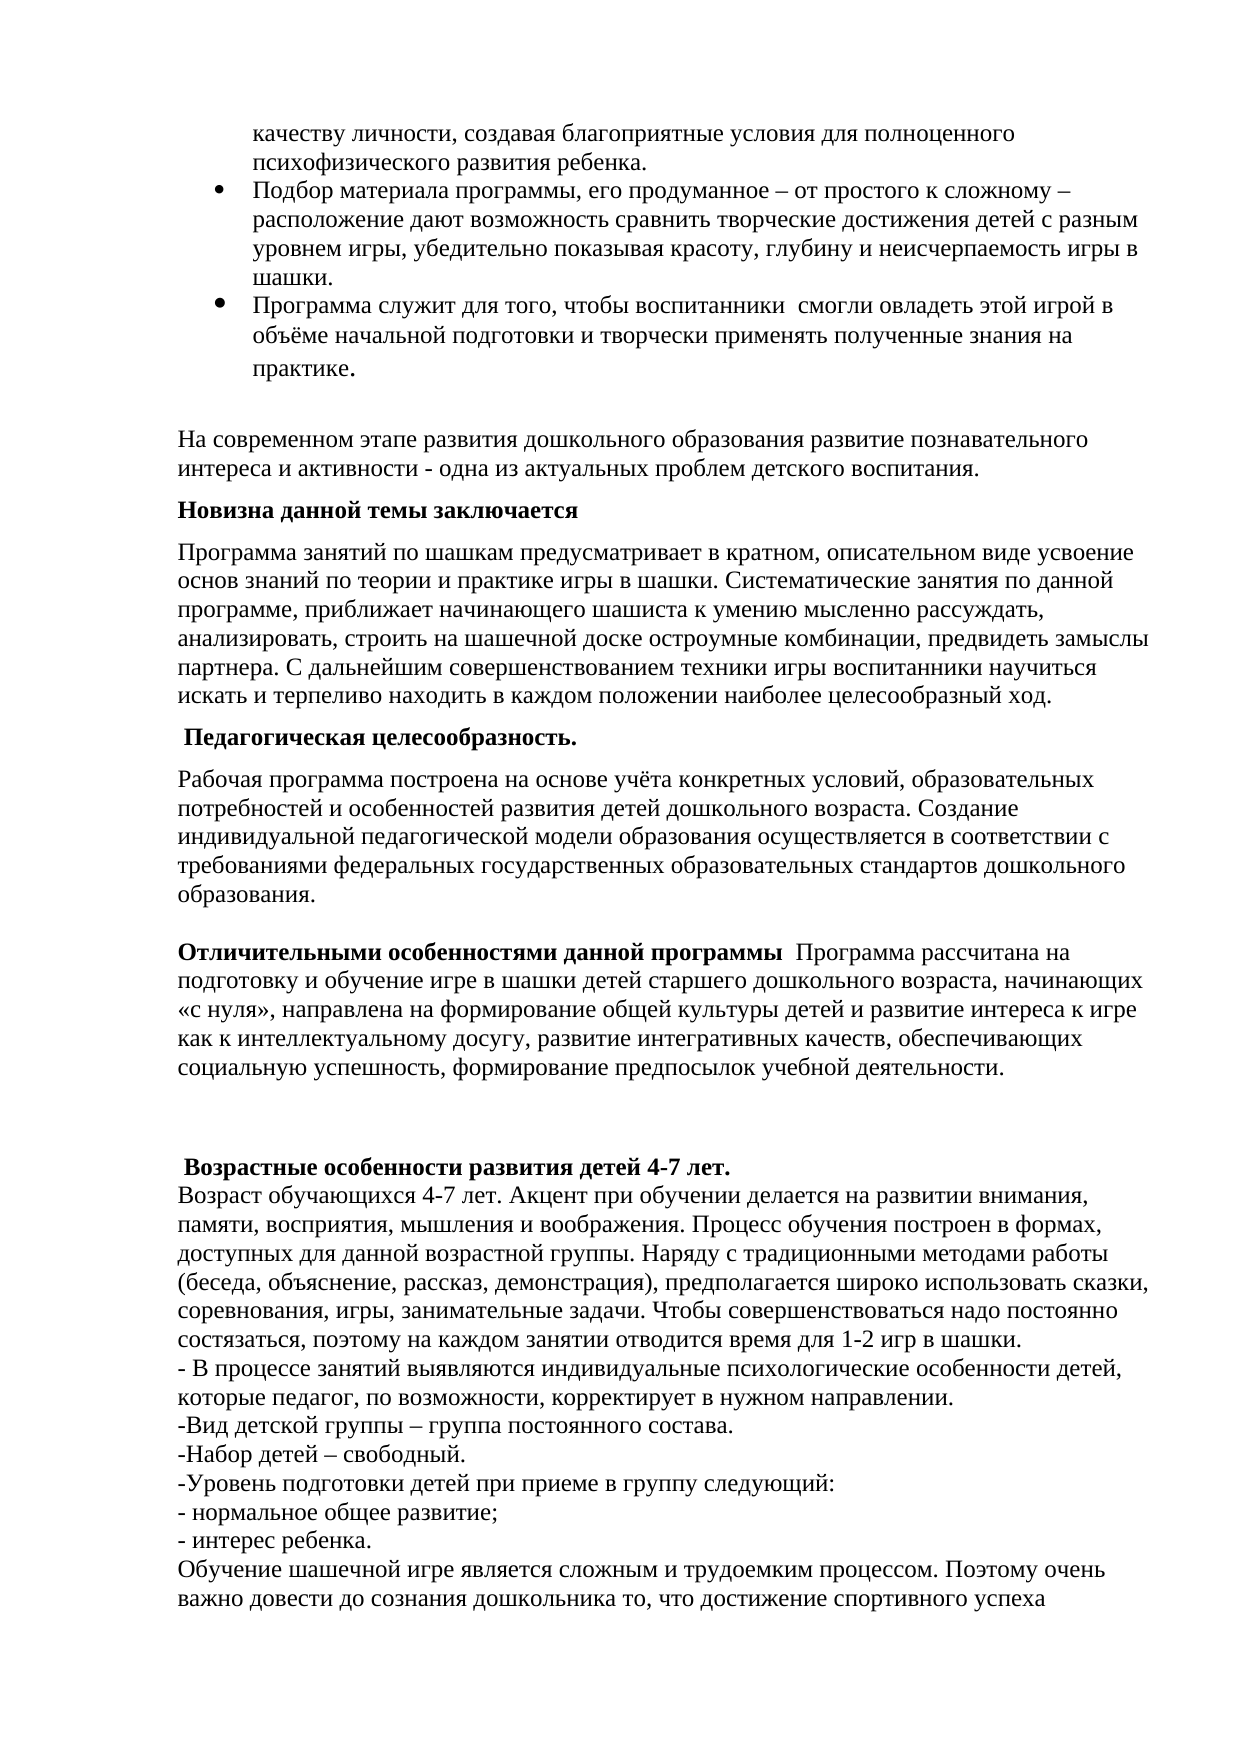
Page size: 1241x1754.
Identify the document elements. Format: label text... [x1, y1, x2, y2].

text Возрастные особенности развития детей 4-7 лет. [177, 1152, 1152, 1180]
text - нормальное общее развитие; [177, 1497, 1152, 1525]
text -Уровень подготовки детей при приеме в группу следующий: [177, 1468, 1152, 1497]
text Рабочая программа построена на основе учёта конкретных условий, образовательных потребностей и особенностей развития детей дошкольного возраста. Создание индивидуальной педагогической модели образования осуществляется в соответствии с требованиями федеральных государственных образовательных стандартов дошкольного образования. [177, 764, 1152, 908]
text Отличительными особенностями данной программы Программа рассчитана на подготовку и обучение игре в шашки детей старшего дошкольного возраста, начинающих «с нуля», направлена на формирование общей культуры детей и развитие интереса к игре как к интеллектуальному досугу, развитие интегративных качеств, обеспечивающих социальную успешность, формирование предпосылок учебной деятельности. [177, 937, 1152, 1081]
text Педагогическая целесообразность. [177, 722, 1152, 751]
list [215, 118, 1152, 176]
text Программа занятий по шашкам предусматривает в кратном, описательном виде усвоение основ знаний по теории и практике игры в шашки. Систематические занятия по данной программе, приближает начинающего шашиста к умению мысленно рассуждать, анализировать, строить на шашечной доске остроумные комбинации, предвидеть замыслы партнера. С дальнейшим совершенствованием техники игры воспитанники научиться искать и терпеливо находить в каждом положении наиболее целесообразный ход. [177, 537, 1152, 709]
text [177, 1554, 1152, 1612]
text - В процессе занятий выявляются индивидуальные психологические особенности детей, которые педагог, по возможности, корректирует в нужном направлении. [177, 1353, 1152, 1410]
text На современном этапе развития дошкольного образования развитие познавательного интереса и активности - одна из актуальных проблем детского воспитания. [177, 424, 1152, 482]
text -Вид детской группы – группа постоянного состава. [177, 1410, 1152, 1439]
text -Набор детей – свободный. [177, 1439, 1152, 1468]
list Подбор материала программы, его продуманное – от простого к сложному – расположение дают возможность сравнить творческие достижения детей с разным уровнем игры, убедительно показывая красоту, глубину и неисчерпаемость игры в шашки. [215, 176, 1152, 291]
list Программа служит для того, чтобы воспитанники смогли овладеть этой игрой в объёме начальной подготовки и творчески применять полученные знания на практике. [215, 291, 1152, 383]
text Новизна данной темы заключается [177, 495, 1152, 524]
text - интерес ребенка. [177, 1525, 1152, 1554]
text Возраст обучающихся 4-7 лет. Акцент при обучении делается на развитии внимания, памяти, восприятия, мышления и воображения. Процесс обучения построен в формах, доступных для данной возрастной группы. Наряду с традиционными методами работы (беседа, объяснение, рассказ, демонстрация), предполагается широко использовать сказки, соревнования, игры, занимательные задачи. Чтобы совершенствоваться надо постоянно состязаться, поэтому на каждом занятии отводится время для 1-2 игр в шашки. [177, 1180, 1152, 1353]
